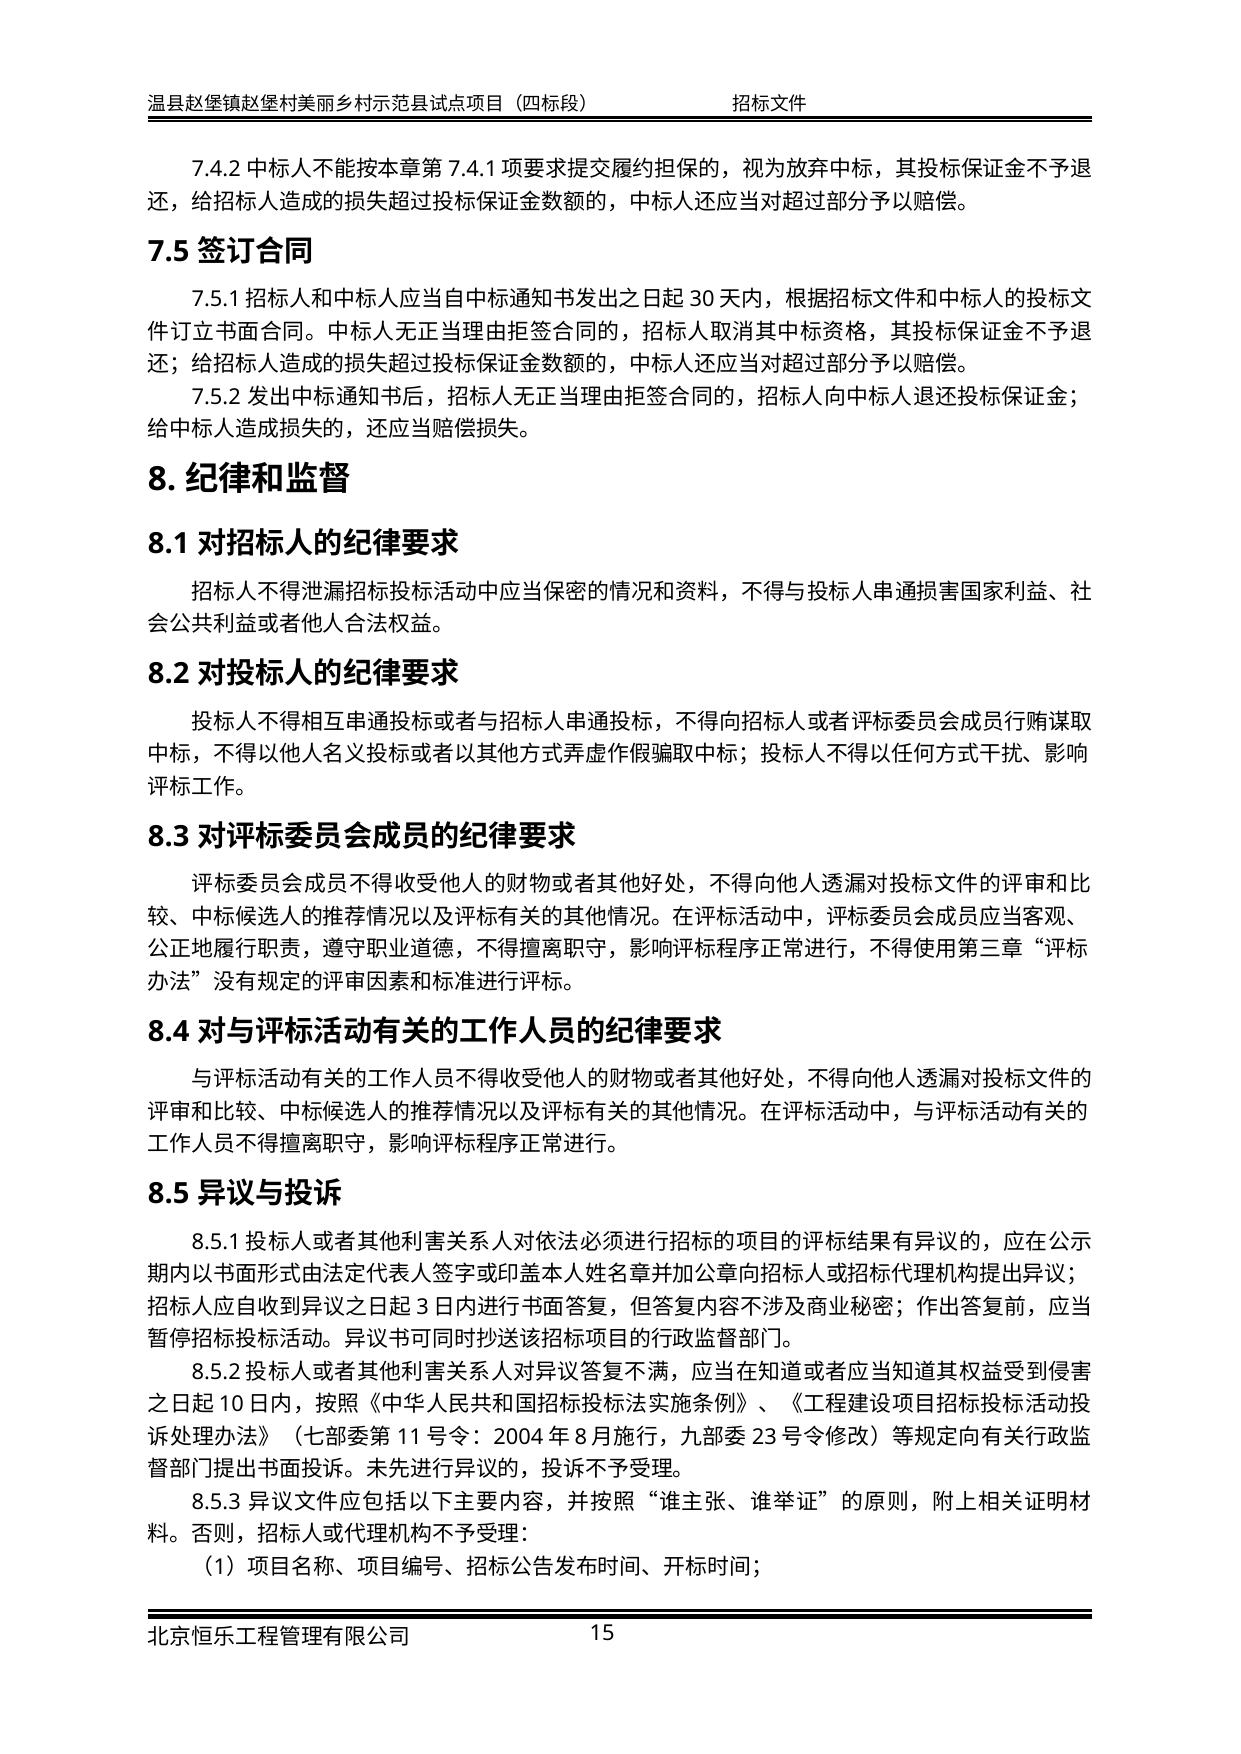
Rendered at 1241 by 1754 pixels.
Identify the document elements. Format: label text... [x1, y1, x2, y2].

text 7.5 签订合同 [148, 216, 1092, 281]
text 8.5.1投标人或者其他利害关系人对依法必须进行招标的项目的评标结果有异议的，应在公示期内以书面形式由法定代表人签字或印盖本人姓名章并加公章向招标人或招标代理机构提出异议；招标人应自收到异议之日起3日内进行书面答复，但答复内容不涉及商业秘密；作出答复前，应当暂停招标投标活动。异议书可同时抄送该招标项目的行政监督部门。 [148, 1223, 1092, 1353]
text 7.4.2 中标人不能按本章第7.4.1项要求提交履约担保的，视为放弃中标，其投标保证金不予退还，给招标人造成的损失超过投标保证金数额的，中标人还应当对超过部分予以赔偿。 [148, 151, 1092, 216]
subtitle 8. 纪律和监督 [148, 443, 1092, 508]
text 8.3 对评标委员会成员的纪律要求 [148, 801, 1092, 866]
text （1）项目名称、项目编号、招标公告发布时间、开标时间； [148, 1548, 1092, 1581]
text 8.4 对与评标活动有关的工作人员的纪律要求 [148, 996, 1092, 1061]
text 7.5.1招标人和中标人应当自中标通知书发出之日起30天内，根据招标文件和中标人的投标文件订立书面合同。中标人无正当理由拒签合同的，招标人取消其中标资格，其投标保证金不予退还；给招标人造成的损失超过投标保证金数额的，中标人还应当对超过部分予以赔偿。 [148, 281, 1092, 378]
text 与评标活动有关的工作人员不得收受他人的财物或者其他好处，不得向他人透漏对投标文件的评审和比较、中标候选人的推荐情况以及评标有关的其他情况。在评标活动中，与评标活动有关的工作人员不得擅离职守，影响评标程序正常进行。 [148, 1061, 1092, 1158]
text 招标人不得泄漏招标投标活动中应当保密的情况和资料，不得与投标人串通损害国家利益、社会公共利益或者他人合法权益。 [148, 573, 1092, 638]
text 7.5.2 发出中标通知书后，招标人无正当理由拒签合同的，招标人向中标人退还投标保证金；给中标人造成损失的，还应当赔偿损失。 [148, 378, 1092, 443]
text 评标委员会成员不得收受他人的财物或者其他好处，不得向他人透漏对投标文件的评审和比较、中标候选人的推荐情况以及评标有关的其他情况。在评标活动中，评标委员会成员应当客观、公正地履行职责，遵守职业道德，不得擅离职守，影响评标程序正常进行，不得使用第三章“评标办法”没有规定的评审因素和标准进行评标。 [148, 866, 1092, 996]
text 8.1 对招标人的纪律要求 [148, 508, 1092, 573]
text 投标人不得相互串通投标或者与招标人串通投标，不得向招标人或者评标委员会成员行贿谋取中标，不得以他人名义投标或者以其他方式弄虚作假骗取中标；投标人不得以任何方式干扰、影响评标工作。 [148, 703, 1092, 801]
text 8.5.2投标人或者其他利害关系人对异议答复不满，应当在知道或者应当知道其权益受到侵害之日起10日内，按照《中华人民共和国招标投标法实施条例》、《工程建设项目招标投标活动投诉处理办法》（七部委第11号令：2004年8月施行，九部委23号令修改）等规定向有关行政监督部门提出书面投诉。未先进行异议的，投诉不予受理。 [148, 1353, 1092, 1483]
text 8.5.3 异议文件应包括以下主要内容，并按照“谁主张、谁举证”的原则，附上相关证明材料。否则，招标人或代理机构不予受理： [148, 1483, 1092, 1548]
text 8.5 异议与投诉 [148, 1158, 1092, 1223]
text 8.2 对投标人的纪律要求 [148, 638, 1092, 703]
